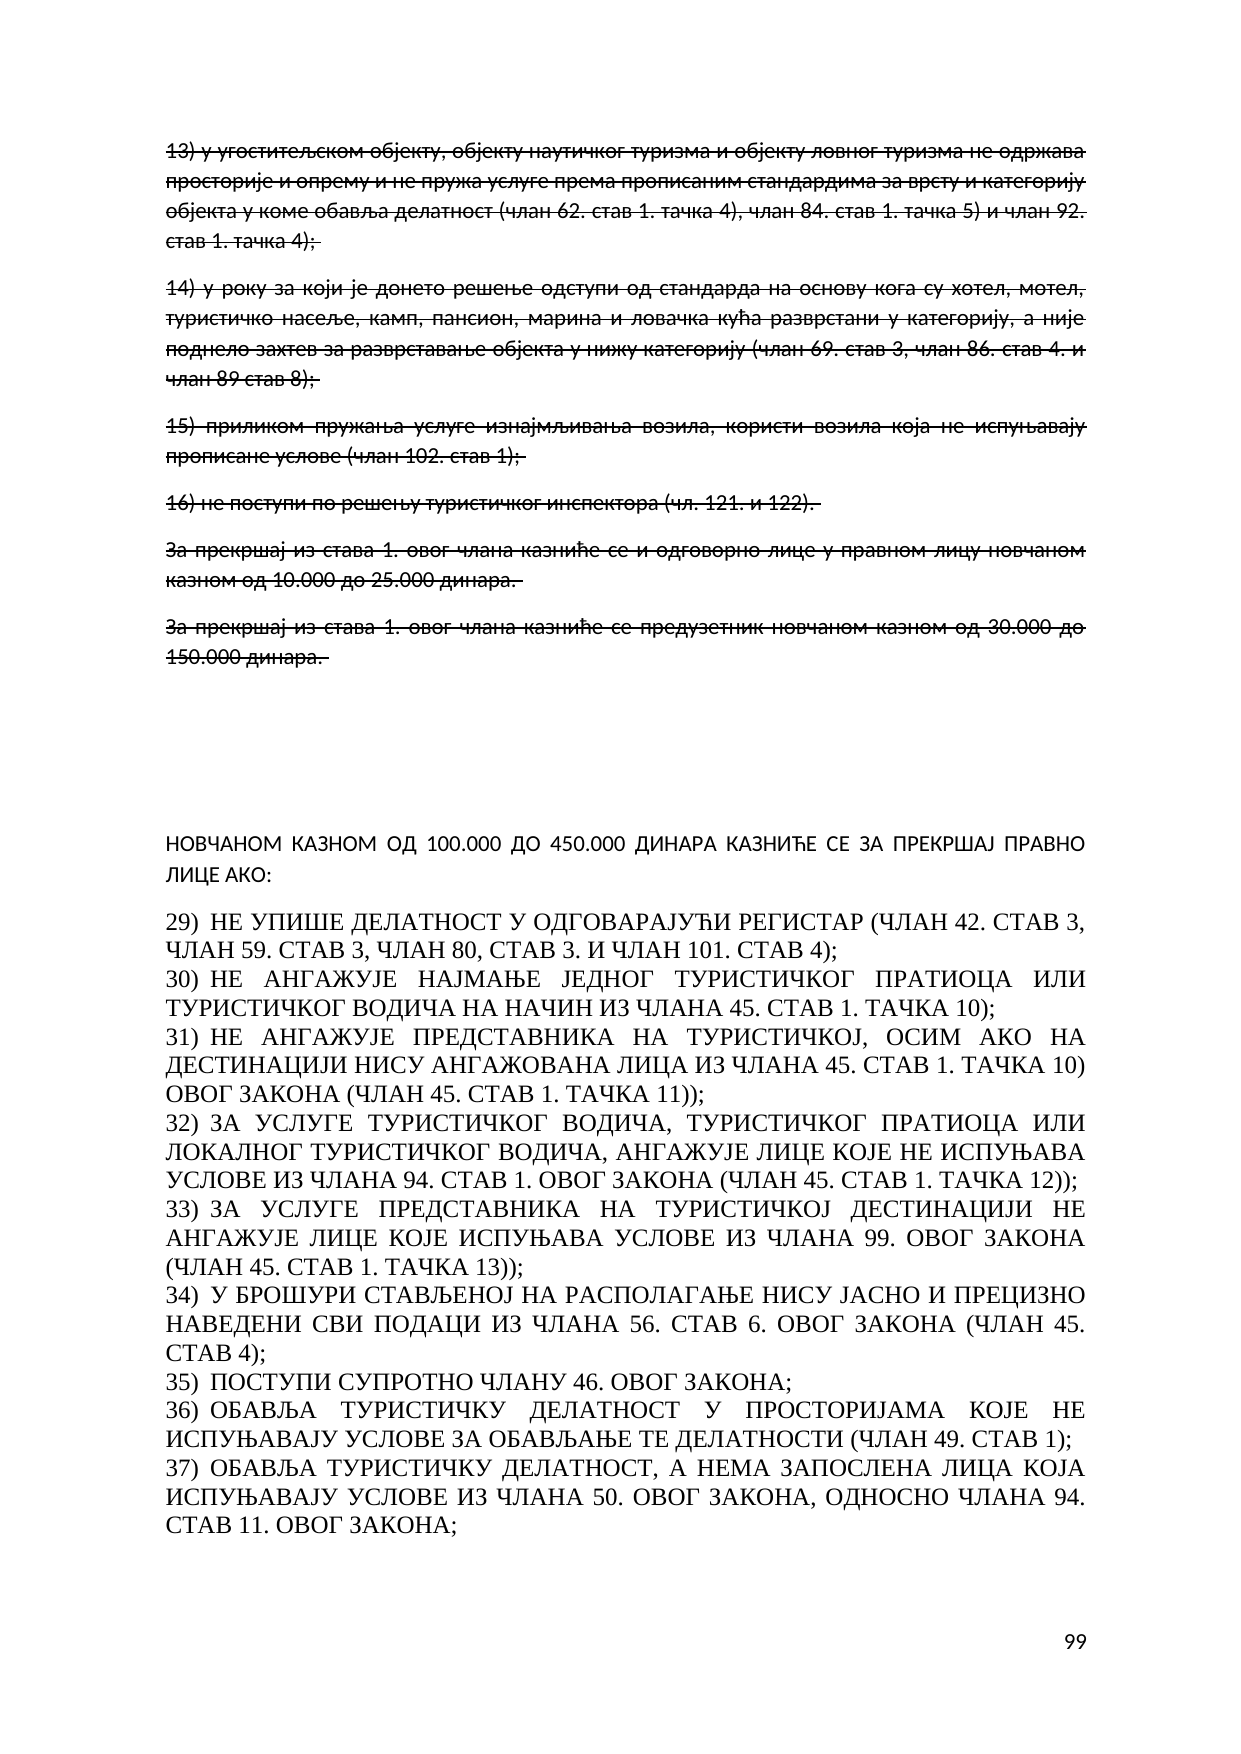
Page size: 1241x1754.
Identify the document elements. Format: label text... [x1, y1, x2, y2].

text 13) у угоститељском објекту, објекту наутичког туризма и објекту ловног туризма не одржава просторије и опрему и не пружа услуге према прописаним стандардима за врсту и категорију објекта у коме обавља делатност (члан 62. став 1. тачка 4), члан 84. став 1. тачка 5) и члан 92. став 1. тачка 4); [165, 213, 1087, 254]
list НЕ АНГАЖУЈЕ ПРЕДСТАВНИКА НА ТУРИСТИЧКОЈ, ОСИМ АКО НА ДЕСТИНАЦИЈИ НИСУ АНГАЖОВАНА ЛИЦА ИЗ ЧЛАНА 45. СТАВ 1. ТАЧКА 10) ОВОГ ЗАКОНА (ЧЛАН 45. СТАВ 1. ТАЧКА 11)); [165, 1022, 1087, 1108]
list ОБАВЉА ТУРИСТИЧКУ ДЕЛАТНОСТ, А НЕМА ЗАПОСЛЕНА ЛИЦА КОЈА ИСПУЊАВАЈУ УСЛОВЕ ИЗ ЧЛАНА 50. ОВОГ ЗАКОНА, ОДНОСНО ЧЛАНА 94. СТАВ 11. ОВОГ ЗАКОНА; [165, 1453, 1087, 1539]
list ПОСТУПИ СУПРОТНО ЧЛАНУ 46. ОВОГ ЗАКОНА; [165, 1367, 1087, 1395]
text 13) у угоститељском објекту, објекту наутичког туризма и објекту ловног туризма не одржава просторије и опрему и не пружа услуге према прописаним стандардима за врсту и категорију објекта у коме обавља делатност (члан 62. став 1. тачка 4), члан 84. став 1. тачка 5) и члан 92. став 1. тачка 4); [165, 136, 1087, 212]
list У БРОШУРИ СТАВЉЕНОЈ НА РАСПОЛАГАЊЕ НИСУ ЈАСНО И ПРЕЦИЗНО НАВЕДЕНИ СВИ ПОДАЦИ ИЗ ЧЛАНА 56. СТАВ 6. ОВОГ ЗАКОНА (ЧЛАН 45. СТАВ 4); [165, 1280, 1087, 1367]
text За прекршај из става 1. овог члана казниће се предузетник новчаном казном од 30.000 до 150.000 динара. [165, 612, 1087, 670]
text 15) приликом пружања услуге изнајмљивања возила, користи возила која не испуњавају прописане услове (члан 102. став 1); [165, 427, 1087, 469]
list ЗА УСЛУГЕ ТУРИСТИЧКОГ ВОДИЧА, ТУРИСТИЧКОГ ПРАТИОЦА ИЛИ ЛОКАЛНОГ ТУРИСТИЧКОГ ВОДИЧА, АНГАЖУЈЕ ЛИЦЕ КОЈЕ НЕ ИСПУЊАВА УСЛОВЕ ИЗ ЧЛАНА 94. СТАВ 1. ОВОГ ЗАКОНА (ЧЛАН 45. СТАВ 1. ТАЧКА 12)); [165, 1108, 1087, 1194]
list ОБАВЉА ТУРИСТИЧКУ ДЕЛАТНОСТ У ПРОСТОРИЈАМА КОЈЕ НЕ ИСПУЊАВАЈУ УСЛОВЕ ЗА ОБАВЉАЊЕ ТЕ ДЕЛАТНОСТИ (ЧЛАН 49. СТАВ 1); [165, 1395, 1087, 1453]
text НОВЧАНОМ КАЗНОМ ОД 100.000 ДО 450.000 ДИНАРА КАЗНИЋЕ СЕ ЗА ПРЕКРШАЈ ПРАВНО ЛИЦЕ АКО: [165, 829, 1087, 888]
text 16) не поступи по решењу туристичког инспектора (чл. 121. и 122). [165, 488, 1087, 516]
list НЕ УПИШЕ ДЕЛАТНОСТ У ОДГОВАРАЈУЋИ РЕГИСТАР (ЧЛАН 42. СТАВ 3, ЧЛАН 59. СТАВ 3, ЧЛАН 80, СТАВ 3. И ЧЛАН 101. СТАВ 4); [165, 907, 1087, 964]
text 14) у року за који је донето решење одступи од стандарда на основу кога су хотел, мотел, туристичко насеље, камп, пансион, марина и ловачка кућа разврстани у категорију, а није поднело захтев за разврставање објекта у нижу категорију (члан 69. став 3, члан 86. став 4. и члан 89 став 8); [165, 273, 1087, 392]
text 15) приликом пружања услуге изнајмљивања возила, користи возила која не испуњавају прописане услове (члан 102. став 1); [165, 411, 1087, 426]
list НЕ АНГАЖУЈЕ НАЈМАЊЕ ЈЕДНОГ ТУРИСТИЧКОГ ПРАТИОЦА ИЛИ ТУРИСТИЧКОГ ВОДИЧА НА НАЧИН ИЗ ЧЛАНА 45. СТАВ 1. ТАЧКА 10); [165, 964, 1087, 1022]
list ЗА УСЛУГЕ ПРЕДСТАВНИКА НА ТУРИСТИЧКОЈ ДЕСТИНАЦИЈИ НЕ АНГАЖУЈЕ ЛИЦЕ КОЈЕ ИСПУЊАВА УСЛОВЕ ИЗ ЧЛАНА 99. ОВОГ ЗАКОНА (ЧЛАН 45. СТАВ 1. ТАЧКА 13)); [165, 1194, 1087, 1280]
text За прекршај из става 1. овог члана казниће се и одговорно лице у правном лицу новчаном казном од 10.000 до 25.000 динара. [165, 535, 1087, 593]
